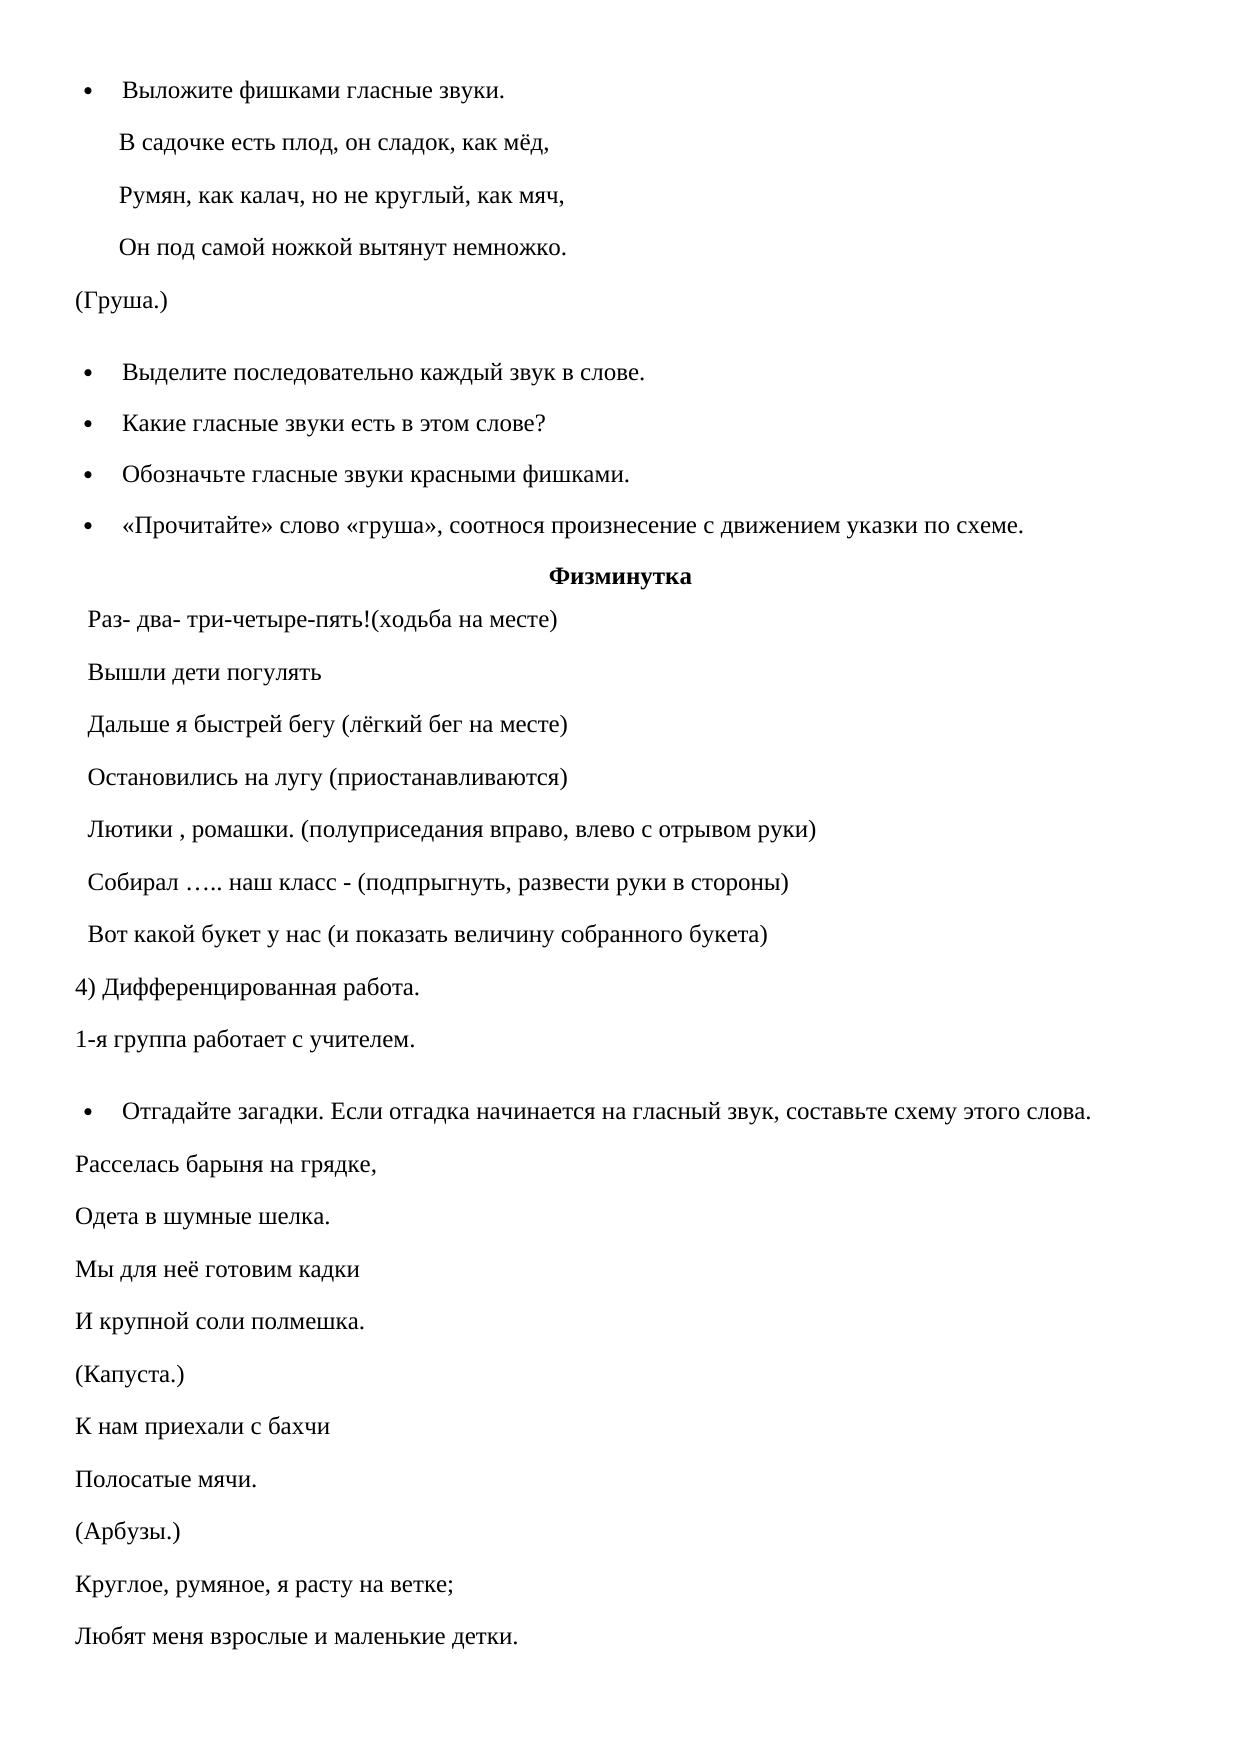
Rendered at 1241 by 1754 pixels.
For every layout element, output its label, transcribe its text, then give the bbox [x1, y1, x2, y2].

text Лютики , ромашки. (полуприседания вправо, влево с отрывом руки) [75, 814, 1165, 843]
list Отгадайте загадки. Если отгадка начинается на гласный звук, составьте схему этого слова. [84, 1096, 1165, 1125]
text Расселась барыня на грядке, [75, 1149, 1165, 1178]
text К нам приехали с бахчи [75, 1411, 1165, 1440]
text Вышли дети погулять [75, 657, 1165, 685]
text 1-я группа работает с учителем. [75, 1024, 1165, 1053]
text Круглое, румяное, я расту на ветке; [75, 1569, 1165, 1598]
text Он под самой ножкой вытянут немножко. [75, 232, 1165, 261]
text Мы для неё готовим кадки [75, 1254, 1165, 1283]
list Какие гласные звуки есть в этом слове? [84, 408, 1165, 437]
text (Капуста.) [75, 1359, 1165, 1388]
text Остановились на лугу (приостанавливаются) [75, 762, 1165, 790]
text Собирал ….. наш класс - (подпрыгнуть, развести руки в стороны) [75, 867, 1165, 895]
text Физминутка [75, 561, 1165, 590]
text Вот какой букет у нас (и показать величину собранного букета) [75, 919, 1165, 948]
text В садочке есть плод, он сладок, как мёд, [75, 127, 1165, 156]
text Полосатые мячи. [75, 1464, 1165, 1493]
text 4) Дифференцированная работа. [75, 972, 1165, 1000]
text (Груша.) [75, 285, 1165, 314]
list «Прочитайте» слово «груша», соотнося произнесение с движением указки по схеме. [84, 510, 1165, 539]
text Румян, как калач, но не круглый, как мяч, [75, 180, 1165, 209]
list Выложите фишками гласные звуки. [84, 75, 1165, 104]
text (Арбузы.) [75, 1516, 1165, 1545]
text Любят меня взрослые и маленькие детки. [75, 1621, 1165, 1650]
list Выделите последовательно каждый звук в слове. [84, 357, 1165, 386]
list Обозначьте гласные звуки красными фишками. [84, 459, 1165, 488]
text Дальше я быстрей бегу (лёгкий бег на месте) [75, 709, 1165, 738]
text Одета в шумные шелка. [75, 1201, 1165, 1230]
text И крупной соли полмешка. [75, 1306, 1165, 1335]
text Раз- два- три-четыре-пять!(ходьба на месте) [75, 604, 1165, 633]
